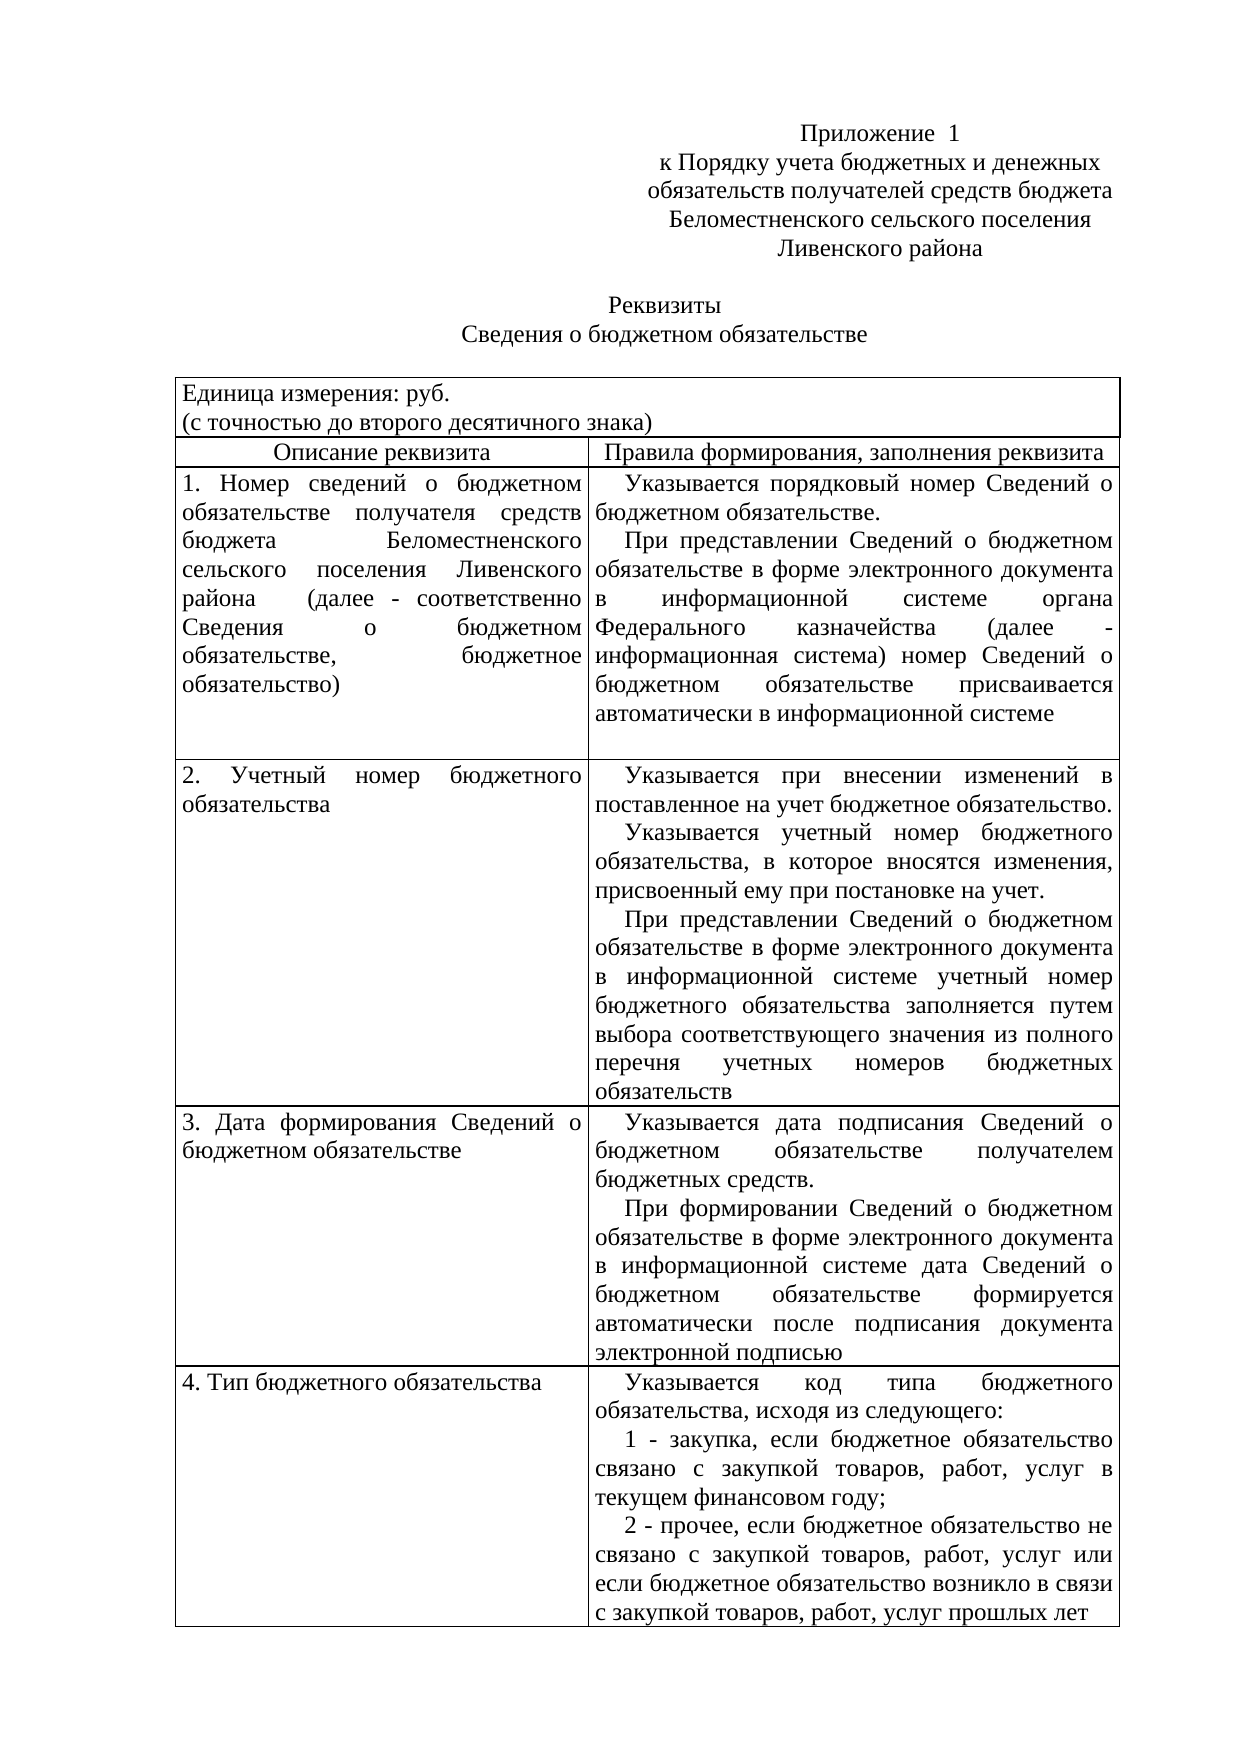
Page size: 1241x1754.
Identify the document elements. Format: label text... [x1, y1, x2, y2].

text Реквизиты [177, 291, 1152, 319]
text Приложение 1 [608, 118, 1152, 147]
table_cell 3. Дата формирования Сведений о бюджетном обязательстве [176, 1107, 588, 1365]
table_cell 2. Учетный номер бюджетного обязательства [176, 760, 588, 1105]
table_cell Описание реквизита [176, 438, 588, 466]
text Сведения о бюджетном обязательстве [177, 319, 1152, 348]
table_header Единица измерения: руб. (с точностью до второго десятичного знака) [176, 378, 1119, 436]
table_cell Указывается порядковый номер Сведений о бюджетном обязательстве. При представлении Сведений о бюджетном обязательстве в форме электронного документа в информационной системе органа Федерального казначейства (далее - информационная система) номер Сведений о бюджетном обязательстве присваивается автоматически в информационной системе [589, 468, 1119, 758]
table_cell 1. Номер сведений о бюджетном обязательстве получателя средств бюджета Беломестненского сельского поселения Ливенского района (далее - соответственно Сведения о бюджетном обязательстве, бюджетное обязательство) [176, 468, 588, 758]
table_cell Указывается код типа бюджетного обязательства, исходя из следующего: 1 - закупка, если бюджетное обязательство связано с закупкой товаров, работ, услуг в текущем финансовом году; 2 - прочее, если бюджетное обязательство не связано с закупкой товаров, работ, услуг или если бюджетное обязательство возникло в связи с закупкой товаров, работ, услуг прошлых лет [589, 1367, 1119, 1626]
text к Порядку учета бюджетных и денежных обязательств получателей средств бюджета Беломестненского сельского поселения Ливенского района [608, 147, 1152, 262]
table_cell Указывается при внесении изменений в поставленное на учет бюджетное обязательство. Указывается учетный номер бюджетного обязательства, в которое вносятся изменения, присвоенный ему при постановке на учет. При представлении Сведений о бюджетном обязательстве в форме электронного документа в информационной системе учетный номер бюджетного обязательства заполняется путем выбора соответствующего значения из полного перечня учетных номеров бюджетных обязательств [589, 760, 1119, 1105]
table_cell Указывается дата подписания Сведений о бюджетном обязательстве получателем бюджетных средств. При формировании Сведений о бюджетном обязательстве в форме электронного документа в информационной системе дата Сведений о бюджетном обязательстве формируется автоматически после подписания документа электронной подписью [589, 1107, 1119, 1365]
table_cell 4. Тип бюджетного обязательства [176, 1367, 588, 1626]
table_cell Правила формирования, заполнения реквизита [589, 438, 1119, 466]
